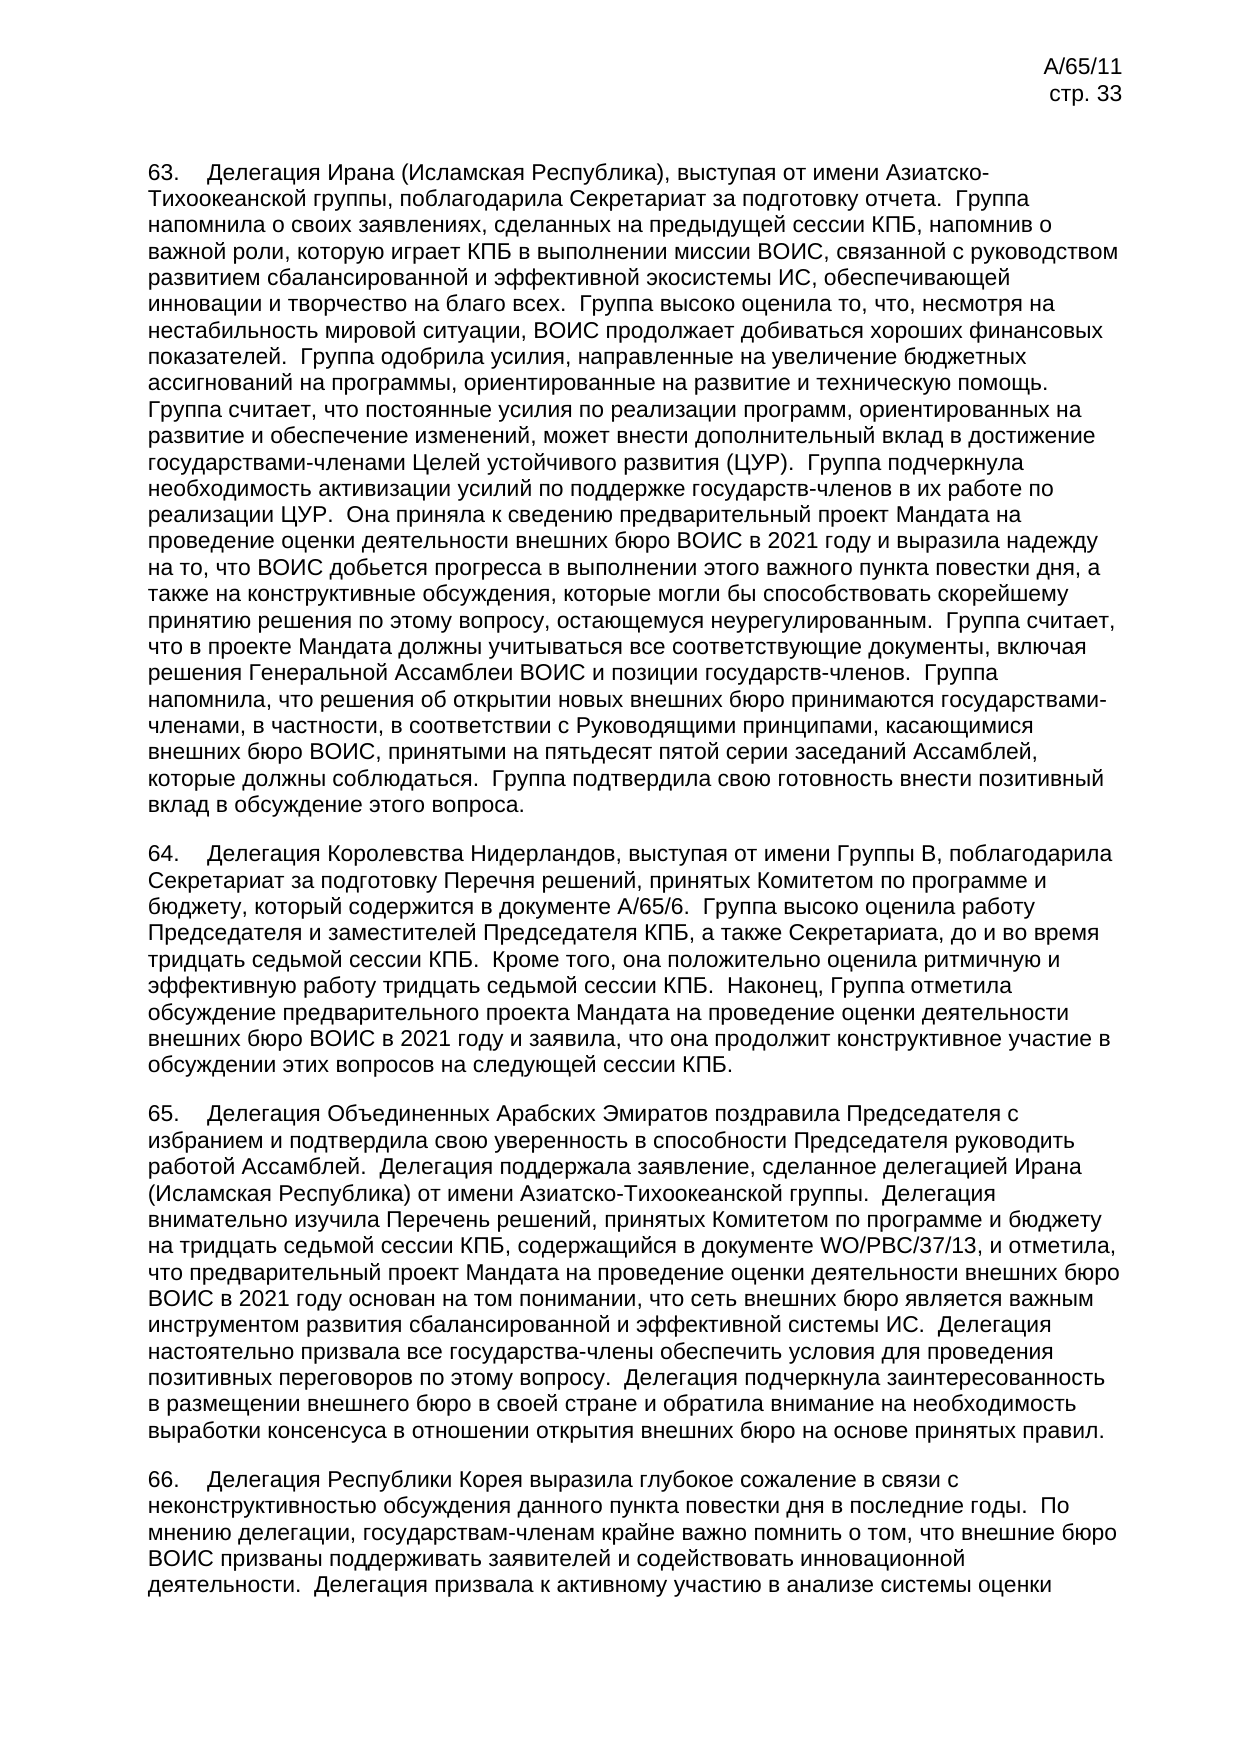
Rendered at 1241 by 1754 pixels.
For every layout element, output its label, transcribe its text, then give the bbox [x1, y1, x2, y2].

text Делегация Объединенных Арабских Эмиратов поздравила Председателя с избранием и подтвердила свою уверенность в способности Председателя руководить работой Ассамблей. Делегация поддержала заявление, сделанное делегацией Ирана (Исламская Республика) от имени Азиатско-Тихоокеанской группы. Делегация внимательно изучила Перечень решений, принятых Комитетом по программе и бюджету на тридцать седьмой сессии КПБ, содержащийся в документе WO/PBC/37/13, и отметила, что предварительный проект Мандата на проведение оценки деятельности внешних бюро ВОИС в 2021 году основан на том понимании, что сеть внешних бюро является важным инструментом развития сбалансированной и эффективной системы ИС. Делегация настоятельно призвала все государства-члены обеспечить условия для проведения позитивных переговоров по этому вопросу. Делегация подчеркнула заинтересованность в размещении внешнего бюро в своей стране и обратила внимание на необходимость выработки консенсуса в отношении открытия внешних бюро на основе принятых правил. [148, 1100, 1122, 1443]
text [148, 1466, 1122, 1598]
text Делегация Ирана (Исламская Республика), выступая от имени Азиатско-Тихоокеанской группы, поблагодарила Секретариат за подготовку отчета. Группа напомнила о своих заявлениях, сделанных на предыдущей сессии КПБ, напомнив о важной роли, которую играет КПБ в выполнении миссии ВОИС, связанной с руководством развитием сбалансированной и эффективной экосистемы ИС, обеспечивающей инновации и творчество на благо всех. Группа высоко оценила то, что, несмотря на нестабильность мировой ситуации, ВОИС продолжает добиваться хороших финансовых показателей. Группа одобрила усилия, направленные на увеличение бюджетных ассигнований на программы, ориентированные на развитие и техническую помощь. Группа считает, что постоянные усилия по реализации программ, ориентированных на развитие и обеспечение изменений, может внести дополнительный вклад в достижение государствами-членами Целей устойчивого развития (ЦУР). Группа подчеркнула необходимость активизации усилий по поддержке государств-членов в их работе по реализации ЦУР. Она приняла к сведению предварительный проект Мандата на проведение оценки деятельности внешних бюро ВОИС в 2021 году и выразила надежду на то, что ВОИС добьется прогресса в выполнении этого важного пункта повестки дня, а также на конструктивные обсуждения, которые могли бы способствовать скорейшему принятию решения по этому вопросу, остающемуся неурегулированным. Группа считает, что в проекте Мандата должны учитываться все соответствующие документы, включая решения Генеральной Ассамблеи ВОИС и позиции государств-членов. Группа напомнила, что решения об открытии новых внешних бюро принимаются государствами-членами, в частности, в соответствии с Руководящими принципами, касающимися внешних бюро ВОИС, принятыми на пятьдесят пятой серии заседаний Ассамблей, которые должны соблюдаться. Группа подтвердила свою готовность внести позитивный вклад в обсуждение этого вопроса. [148, 158, 1122, 817]
text Делегация Королевства Нидерландов, выступая от имени Группы B, поблагодарила Секретариат за подготовку Перечня решений, принятых Комитетом по программе и бюджету, который содержится в документе A/65/6. Группа высоко оценила работу Председателя и заместителей Председателя КПБ, а также Секретариата, до и во время тридцать седьмой сессии КПБ. Кроме того, она положительно оценила ритмичную и эффективную работу тридцать седьмой сессии КПБ. Наконец, Группа отметила обсуждение предварительного проекта Мандата на проведение оценки деятельности внешних бюро ВОИС в 2021 году и заявила, что она продолжит конструктивное участие в обсуждении этих вопросов на следующей сессии КПБ. [148, 840, 1122, 1077]
